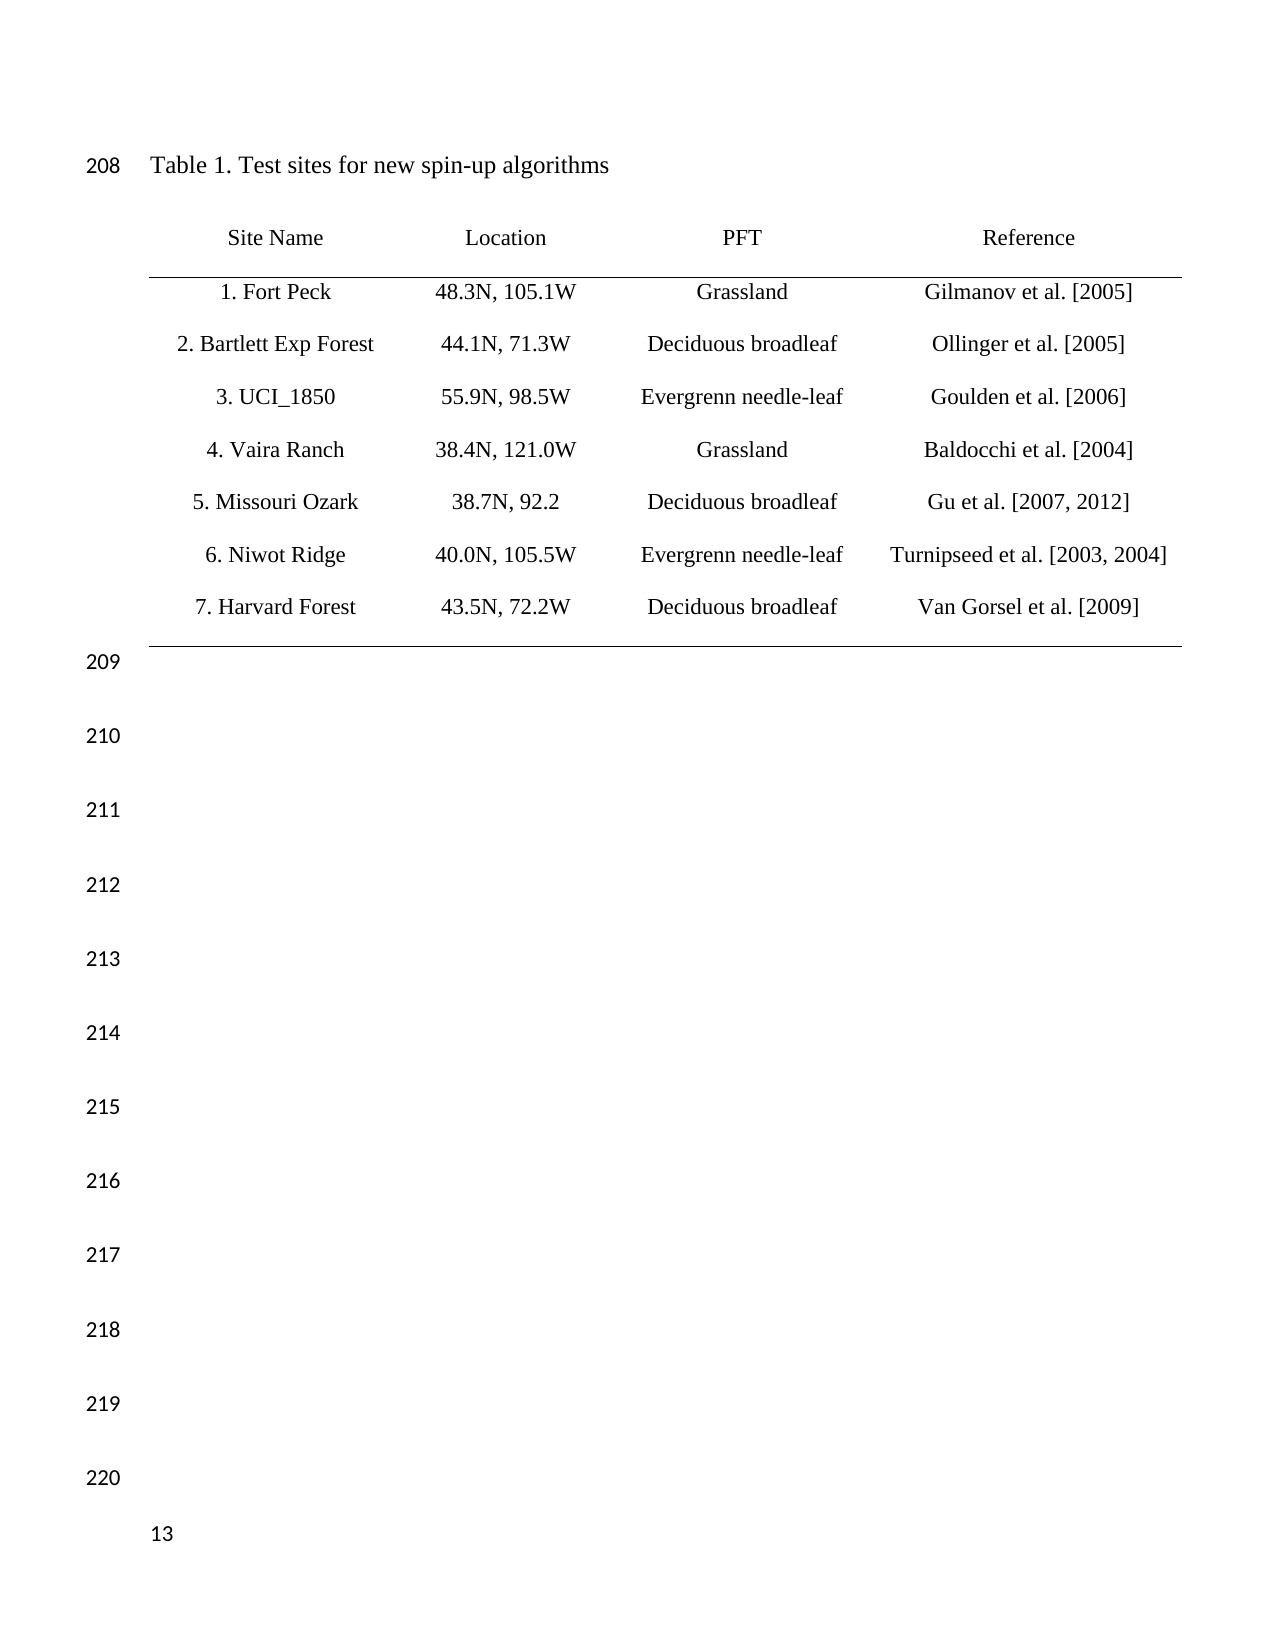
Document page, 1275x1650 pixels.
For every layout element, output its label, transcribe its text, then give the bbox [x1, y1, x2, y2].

table_cell 5. Missouri Ozark [149, 488, 403, 541]
table_cell Evergrenn needle-leaf [609, 541, 875, 593]
table_header Location [403, 224, 609, 277]
table_cell 1. Fort Peck [149, 278, 403, 330]
table_cell Deciduous broadleaf [609, 488, 875, 541]
table_cell Ollinger et al. [2005] [875, 330, 1182, 383]
table_header Reference [875, 224, 1182, 277]
table_cell 55.9N, 98.5W [403, 383, 609, 436]
table_cell Grassland [609, 436, 875, 488]
text Table 1. Test sites for new spin-up algorithms [150, 150, 1125, 179]
table_cell 4. Vaira Ranch [149, 436, 403, 488]
table_cell 3. UCI_1850 [149, 383, 403, 436]
table_cell 38.7N, 92.2 [403, 488, 609, 541]
table_cell 44.1N, 71.3W [403, 330, 609, 383]
table_cell 43.5N, 72.2W [403, 594, 609, 646]
table_cell Gu et al. [2007, 2012] [875, 488, 1182, 541]
table_cell 6. Niwot Ridge [149, 541, 403, 593]
table_cell Gilmanov et al. [2005] [875, 278, 1182, 330]
table_cell 7. Harvard Forest [149, 594, 403, 646]
table_cell Turnipseed et al. [2003, 2004] [875, 541, 1182, 593]
table_cell Deciduous broadleaf [609, 594, 875, 646]
table_header Site Name [149, 224, 403, 277]
table_header PFT [609, 224, 875, 277]
table_cell Van Gorsel et al. [2009] [875, 594, 1182, 646]
table_cell Baldocchi et al. [2004] [875, 436, 1182, 488]
table_cell 40.0N, 105.5W [403, 541, 609, 593]
table_cell 38.4N, 121.0W [403, 436, 609, 488]
table_cell Deciduous broadleaf [609, 330, 875, 383]
table_cell Goulden et al. [2006] [875, 383, 1182, 436]
table_cell 48.3N, 105.1W [403, 278, 609, 330]
table_cell Grassland [609, 278, 875, 330]
table_cell 2. Bartlett Exp Forest [149, 330, 403, 383]
table_cell Evergrenn needle-leaf [609, 383, 875, 436]
